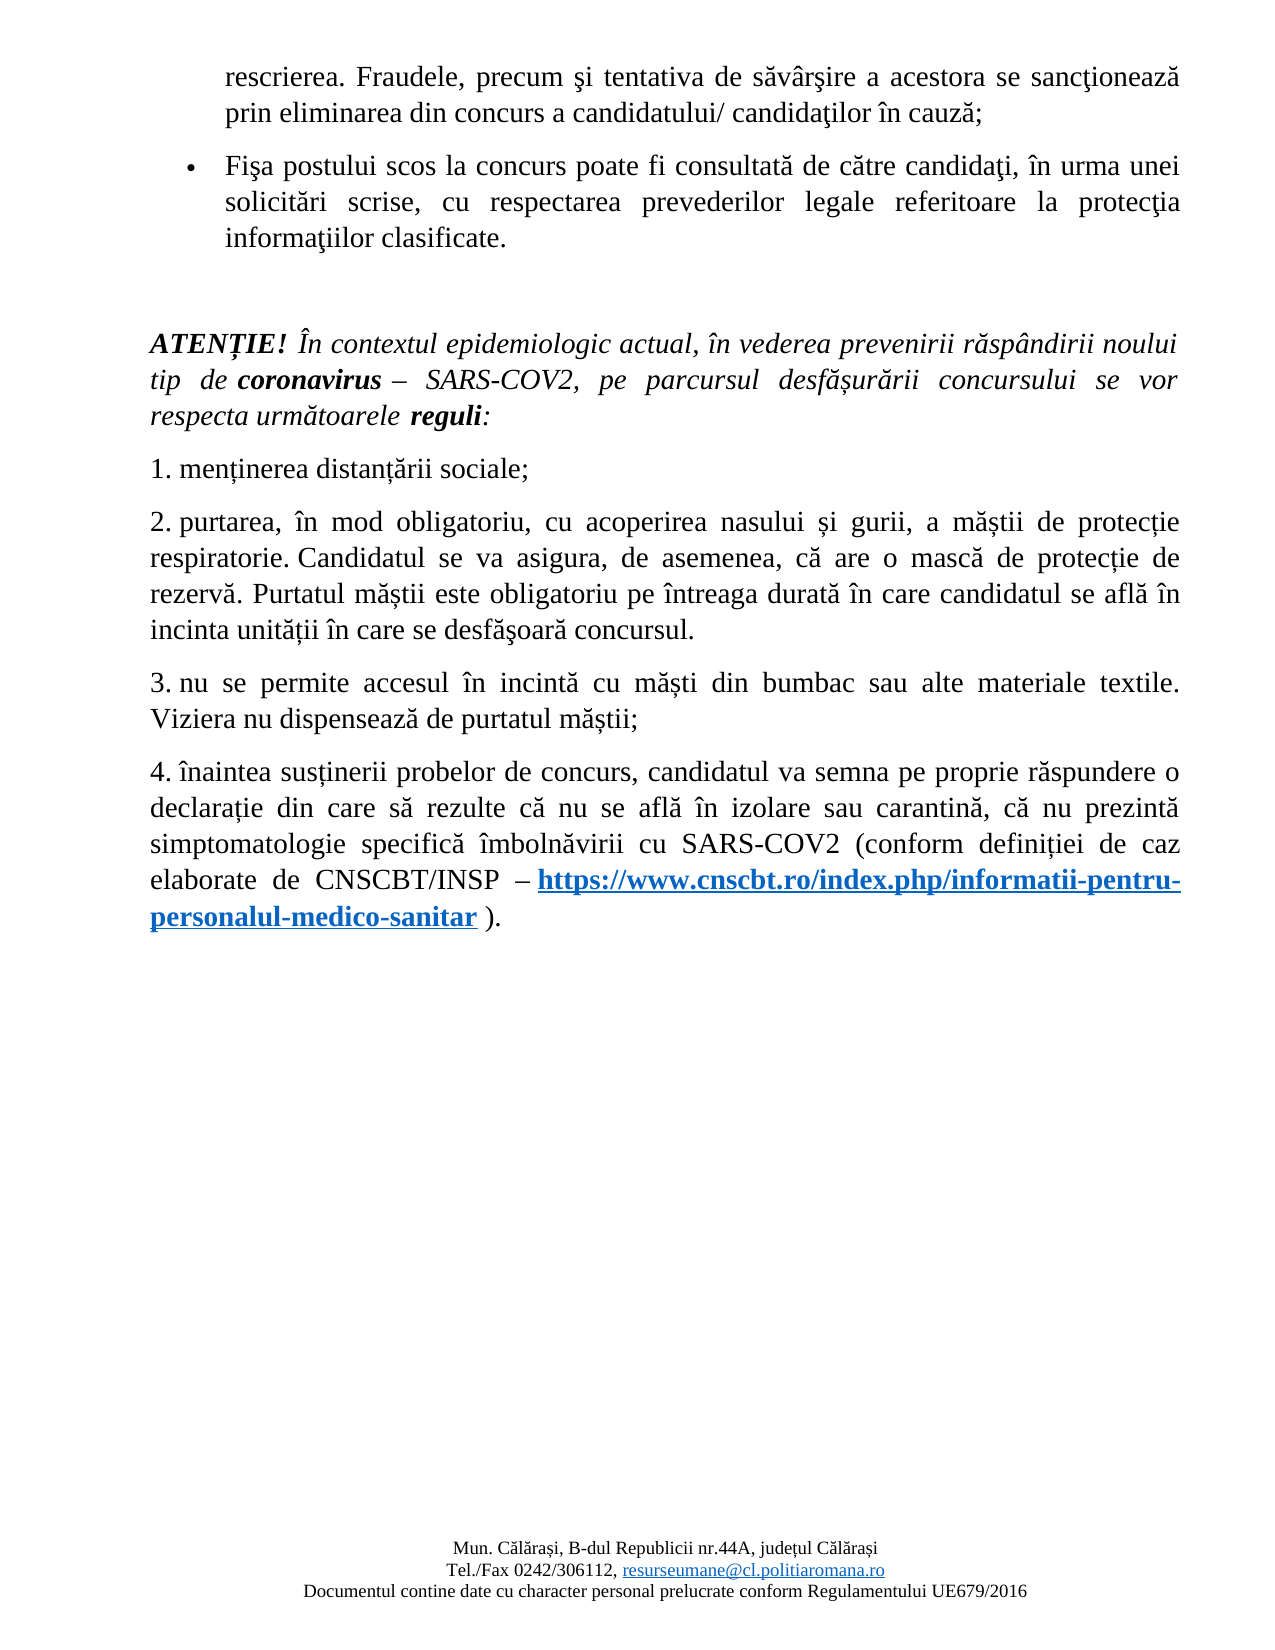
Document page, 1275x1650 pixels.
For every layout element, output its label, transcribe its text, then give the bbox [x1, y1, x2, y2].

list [187, 59, 1181, 129]
text 2. purtarea, în mod obligatoriu, cu acoperirea nasului și gurii, a măștii de protecție respiratorie. Candidatul se va asigura, de asemenea, că are o mască de protecție de rezervă. Purtatul măștii este obligatoriu pe întreaga durată în care candidatul se află în incinta unității în care se desfăşoară concursul. [150, 504, 1181, 646]
text ATENȚIE! În contextul epidemiologic actual, în vederea prevenirii răspândirii noului tip de coronavirus – SARS-COV2, pe parcursul desfășurării concursului se vor respecta următoarele reguli: [150, 326, 1181, 432]
text 4. înaintea susținerii probelor de concurs, candidatul va semna pe proprie răspundere o declarație din care să rezulte că nu se află în izolare sau carantină, că nu prezintă simptomatologie specifică îmbolnăvirii cu SARS-COV2 (conform definiției de caz elaborate de CNSCBT/INSP – https://www.cnscbt.ro/index.php/informatii-pentru-personalul-medico-sanitar ). [150, 754, 1181, 932]
list Fişa postului scos la concurs poate fi consultată de către candidaţi, în urma unei solicitări scrise, cu respectarea prevederilor legale referitoare la protecţia informaţiilor clasificate. [187, 148, 1181, 254]
text 3. nu se permite accesul în incintă cu măști din bumbac sau alte materiale textile. Viziera nu dispensează de purtatul măștii; [150, 665, 1181, 735]
text 1. menținerea distanțării sociale; [150, 451, 1181, 484]
